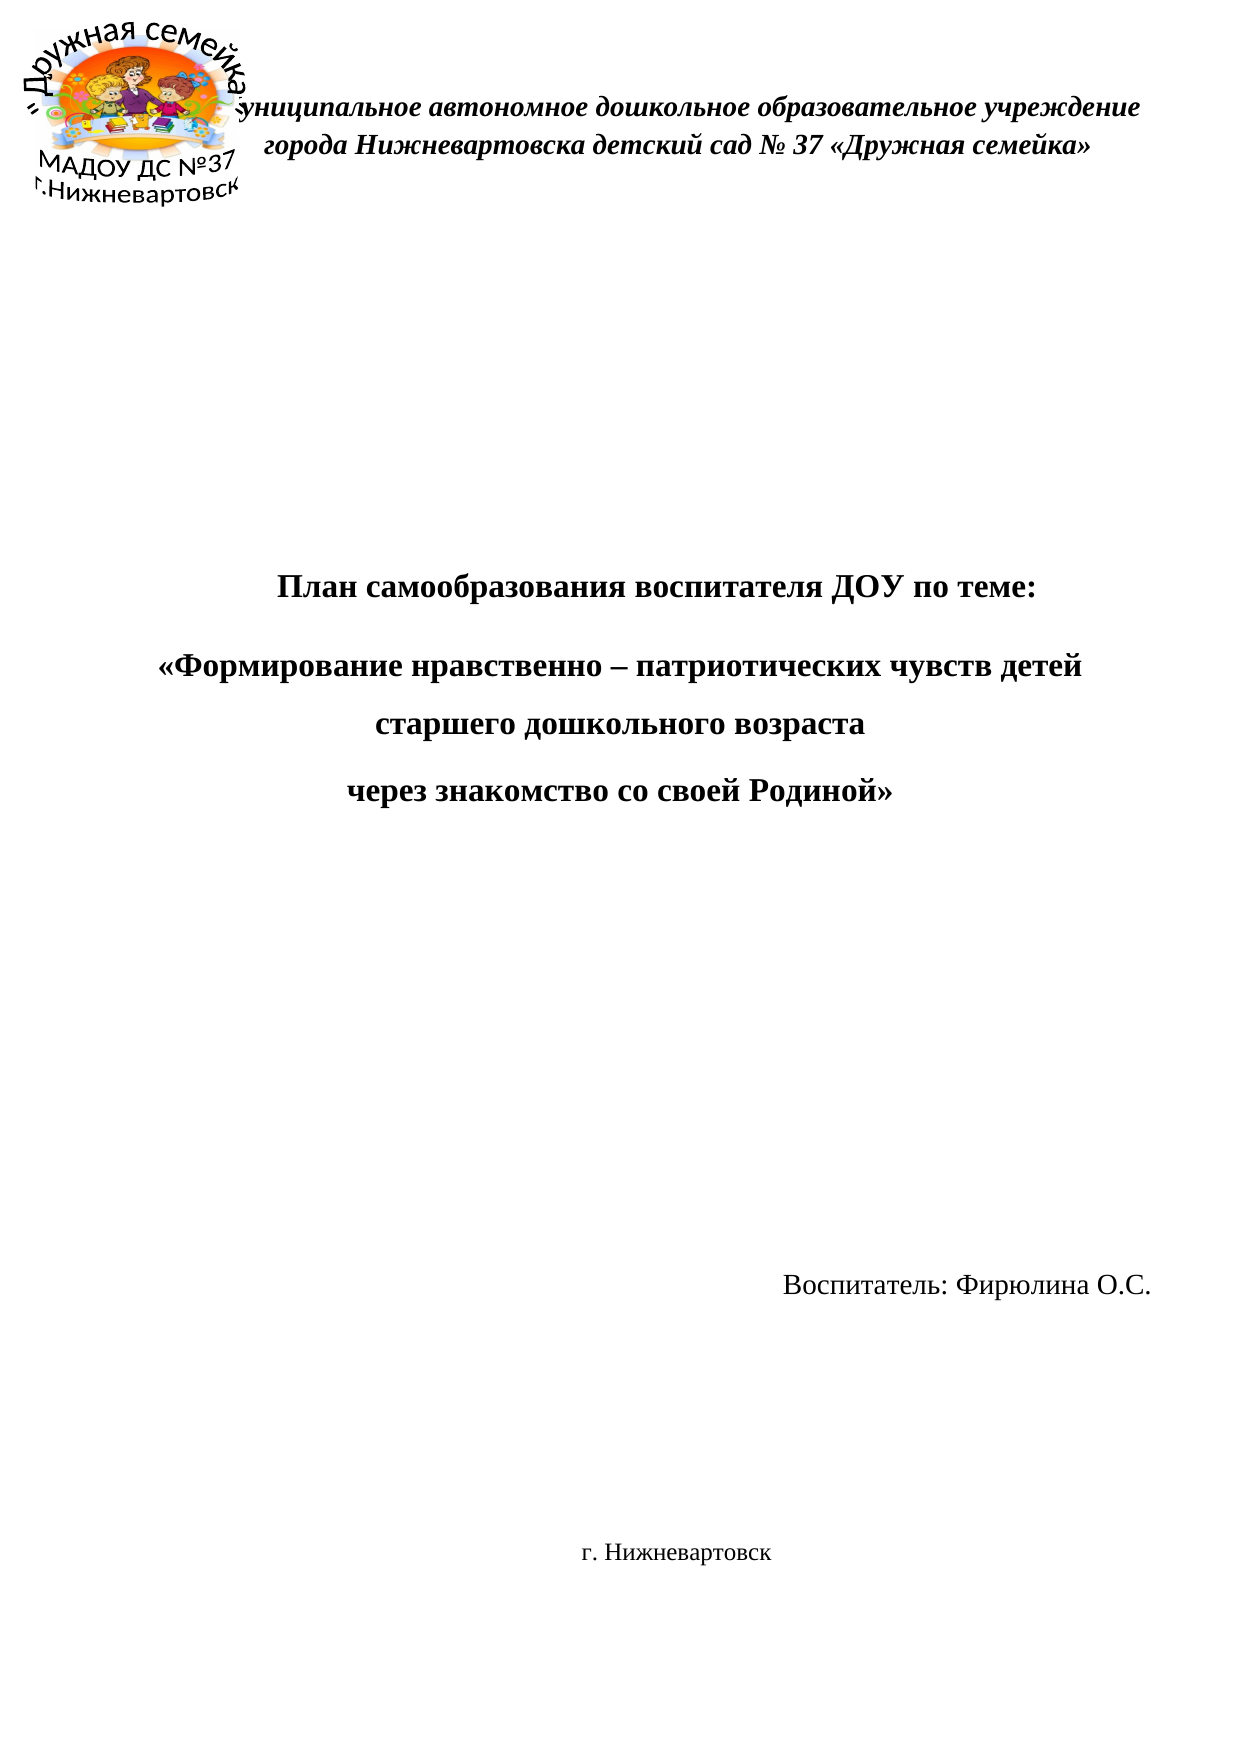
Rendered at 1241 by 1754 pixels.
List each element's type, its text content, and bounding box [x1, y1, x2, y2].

picture [35, 29, 239, 165]
text Воспитатель: Фирюлина О.С. [89, 1267, 1152, 1301]
text «Формирование нравственно – патриотических чувств детей старшего дошкольного возраста [89, 646, 1152, 741]
picture [35, 81, 44, 89]
picture [233, 75, 239, 90]
picture [38, 61, 48, 71]
picture [35, 70, 43, 77]
text г. Нижневартовск [201, 1537, 1152, 1566]
text План самообразования воспитателя ДОУ по теме: [89, 566, 1152, 604]
text через знакомство со своей Родиной» [89, 771, 1152, 809]
text Муниципальное автономное дошкольное образовательное учреждение города Нижневартовска детский сад № 37 «Дружная семейка» [239, 89, 1152, 161]
picture [88, 29, 95, 35]
